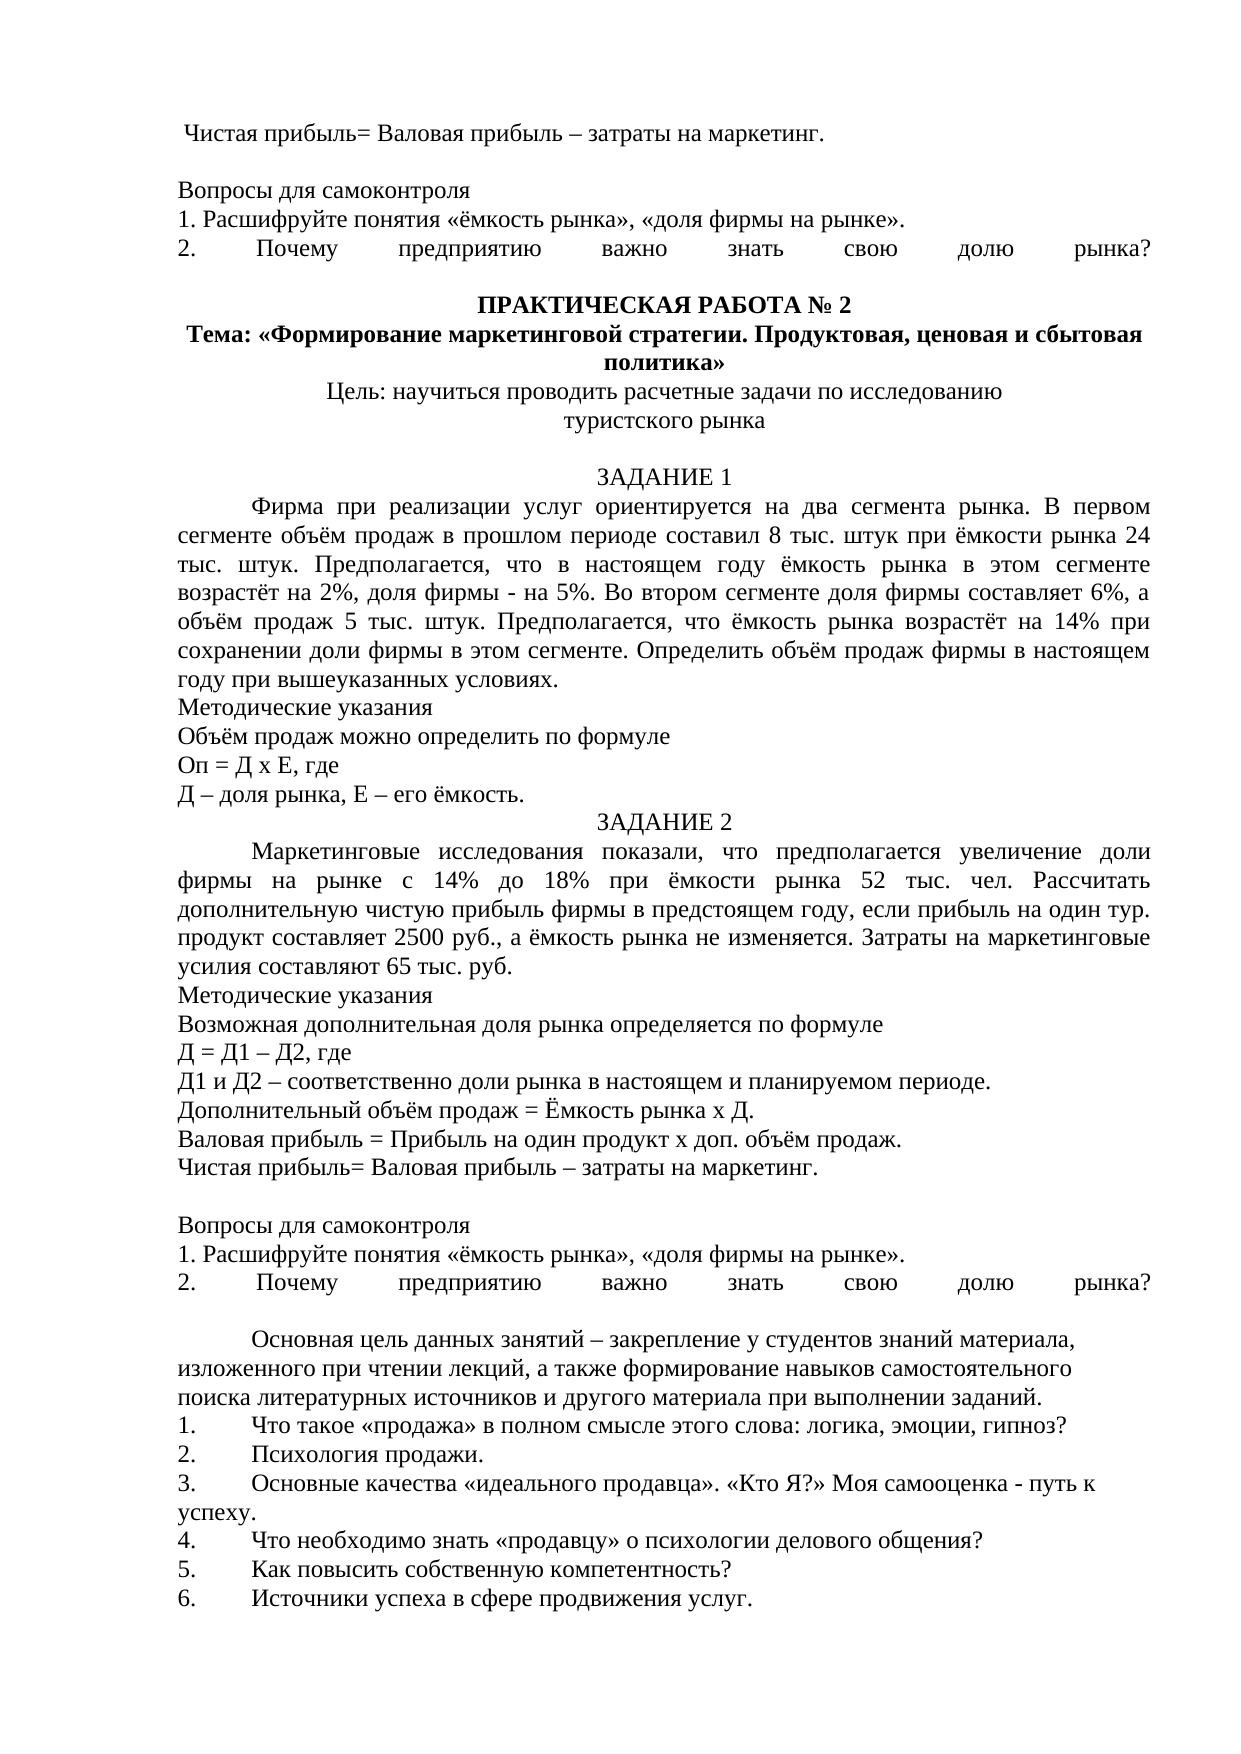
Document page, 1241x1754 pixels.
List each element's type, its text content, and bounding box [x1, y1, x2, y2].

text туристского рынка [177, 405, 1152, 434]
text Тема: «Формирование маркетинговой стратегии. Продуктовая, ценовая и сбытовая политика» [177, 319, 1152, 376]
text 3. Основные качества «идеального продавца». «Кто Я?» Моя самооценка - путь к успеху. [177, 1468, 1152, 1525]
text Чистая прибыль= Валовая прибыль – затраты на маркетинг. [177, 1152, 1152, 1181]
text Возможная дополнительная доля рынка определяется по формуле [177, 1009, 1152, 1037]
text Д – доля рынка, Е – его ёмкость. [177, 779, 1152, 807]
text Объём продаж можно определить по формуле [177, 721, 1152, 750]
text Валовая прибыль = Прибыль на один продукт х доп. объём продаж. [177, 1124, 1152, 1152]
text 1. Расшифруйте понятия «ёмкость рынка», «доля фирмы на рынке». [177, 1239, 1152, 1267]
text 2. Почему предприятию важно знать свою долю рынка? [177, 1267, 1152, 1324]
text Основная цель данных занятий – закрепление у студентов знаний материала, изложенного при чтении лекций, а также формирование навыков самостоятельного поиска литературных источников и другого материала при выполнении заданий. [177, 1324, 1152, 1410]
text 2. Психология продажи. [177, 1439, 1152, 1468]
text Д1 и Д2 – соответственно доли рынка в настоящем и планируемом периоде. [177, 1066, 1152, 1095]
text ЗАДАНИЕ 2 [177, 807, 1152, 836]
text ПРАКТИЧЕСКАЯ РАБОТА № 2 [177, 290, 1152, 319]
text Цель: научиться проводить расчетные задачи по исследованию [177, 376, 1152, 405]
text Фирма при реализации услуг ориентируется на два сегмента рынка. В первом сегменте объём продаж в прошлом периоде составил 8 тыс. штук при ёмкости рынка 24 тыс. штук. Предполагается, что в настоящем году ёмкость рынка в этом сегменте возрастёт на 2%, доля фирмы - на 5%. Во втором сегменте доля фирмы составляет 6%, а объём продаж 5 тыс. штук. Предполагается, что ёмкость рынка возрастёт на 14% при сохранении доли фирмы в этом сегменте. Определить объём продаж фирмы в настоящем году при вышеуказанных условиях. [177, 491, 1152, 692]
text Д = Д1 – Д2, где [177, 1037, 1152, 1066]
text Чистая прибыль= Валовая прибыль – затраты на маркетинг. [177, 118, 1152, 147]
text Оп = Д х Е, где [177, 750, 1152, 779]
text 5. Как повысить собственную компетентность? [177, 1554, 1152, 1583]
text 1. Что такое «продажа» в полном смысле этого слова: логика, эмоции, гипноз? [177, 1410, 1152, 1439]
text Методические указания [177, 980, 1152, 1009]
text 1. Расшифруйте понятия «ёмкость рынка», «доля фирмы на рынке». [177, 204, 1152, 233]
text 2. Почему предприятию важно знать свою долю рынка? [177, 233, 1152, 290]
text 4. Что необходимо знать «продавцу» о психологии делового общения? [177, 1525, 1152, 1554]
text 6. Источники успеха в сфере продвижения услуг. [177, 1583, 1152, 1612]
text Вопросы для самоконтроля [177, 1210, 1152, 1239]
text ЗАДАНИЕ 1 [177, 462, 1152, 491]
text Методические указания [177, 692, 1152, 721]
text Вопросы для самоконтроля [177, 176, 1152, 204]
text Маркетинговые исследования показали, что предполагается увеличение доли фирмы на рынке с 14% до 18% при ёмкости рынка 52 тыс. чел. Рассчитать дополнительную чистую прибыль фирмы в предстоящем году, если прибыль на один тур. продукт составляет 2500 руб., а ёмкость рынка не изменяется. Затраты на маркетинговые усилия составляют 65 тыс. руб. [177, 836, 1152, 980]
text Дополнительный объём продаж = Ёмкость рынка х Д. [177, 1095, 1152, 1124]
